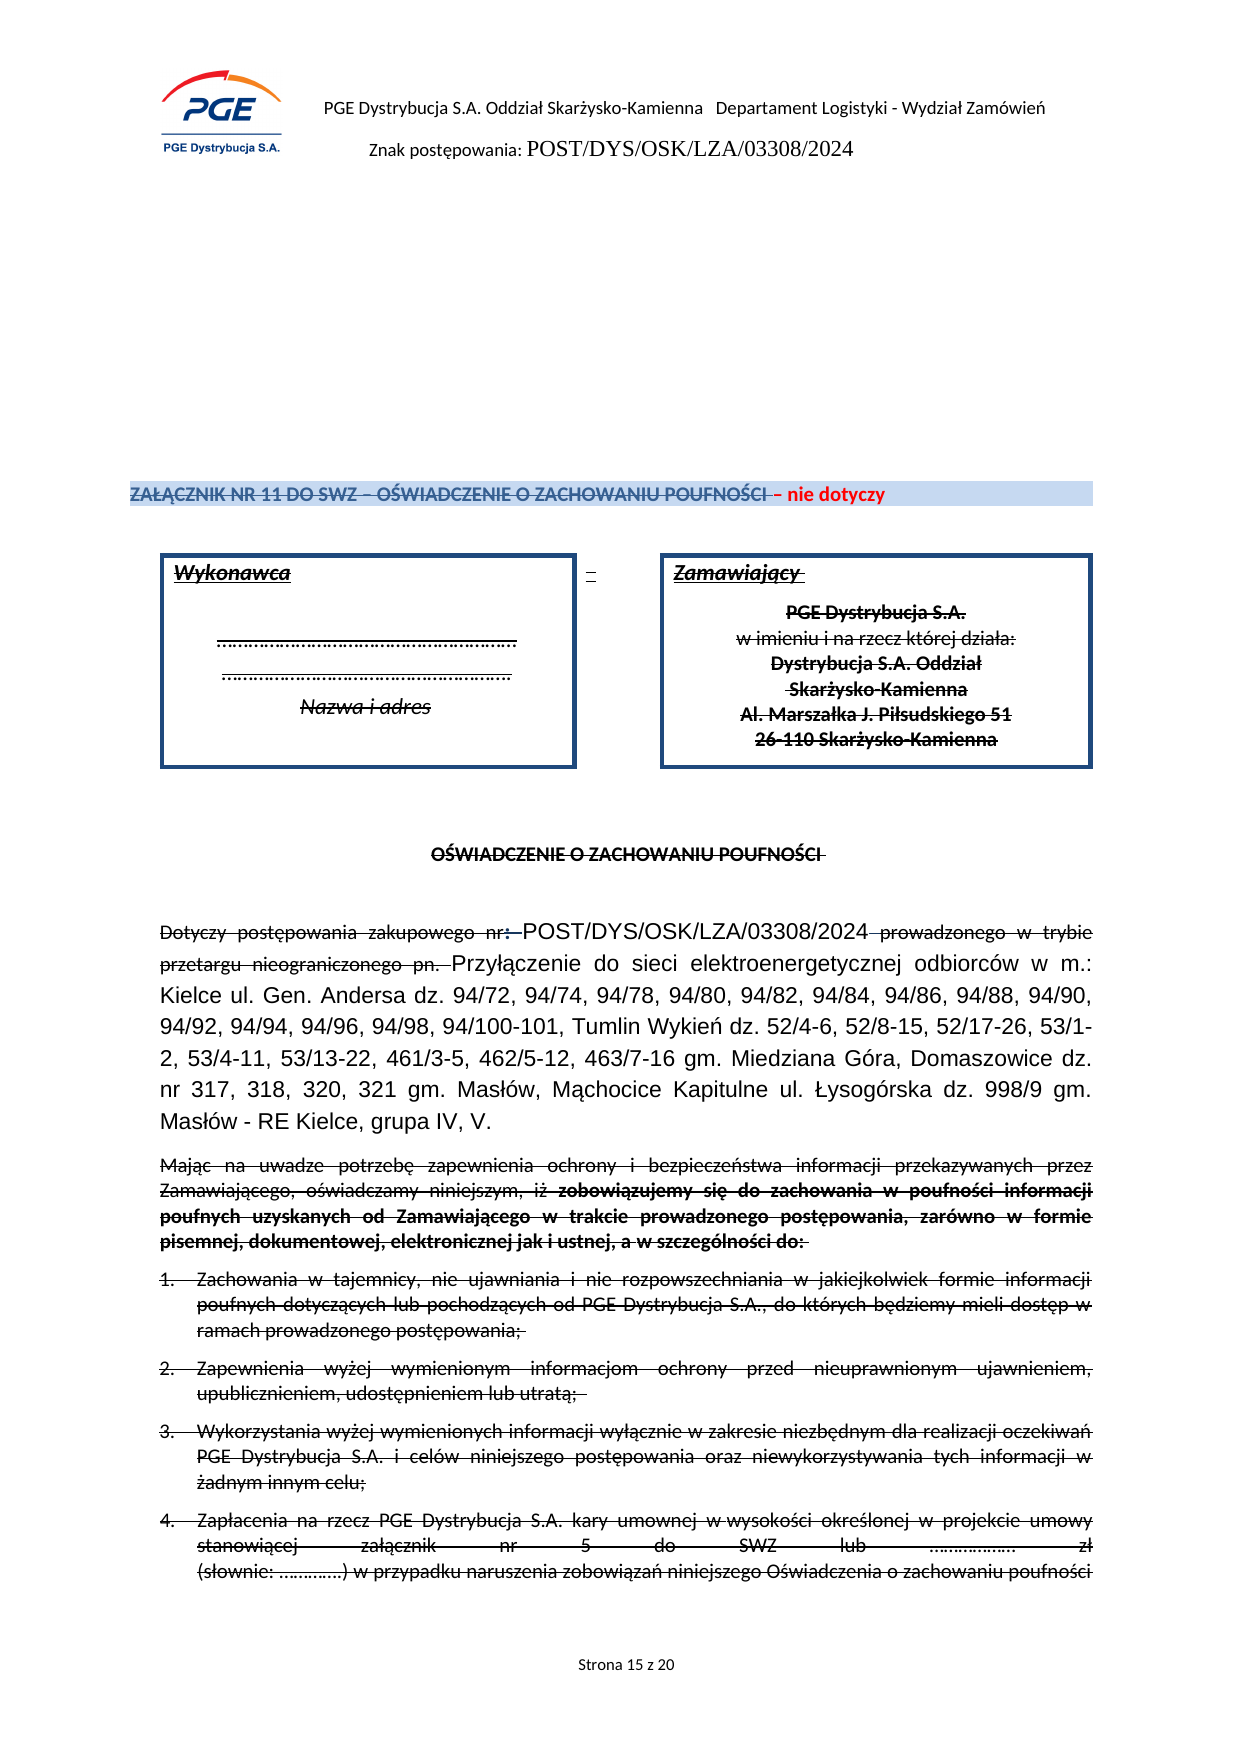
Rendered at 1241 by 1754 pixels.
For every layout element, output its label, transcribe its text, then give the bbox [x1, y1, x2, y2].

subtitle ZAŁĄCZNIK NR 11 DO SWZ – OŚWIADCZENIE O ZACHOWANIU POUFNOŚCI – nie dotyczy [130, 481, 1093, 506]
table_header Zamawiający PGE Dystrybucja S.A. w imieniu i na rzecz której działa: Dystrybucja S.A. Oddział Skarżysko-Kamienna Al. Marszałka J. Piłsudskiego 51 26-110 Skarżysko-Kamienna [664, 558, 1088, 764]
table_header Wykonawca ………………………………………………… ………………………………………………. Nazwa i adres [164, 558, 572, 764]
text Mając na uwadze potrzebę zapewnienia ochrony i bezpieczeństwa informacji przekazywanych przez Zamawiającego, oświadczamy niniejszym, iż zobowiązujemy się do zachowania w poufności informacji poufnych uzyskanych od Zamawiającego w trakcie prowadzonego postępowania, zarówno w formie pisemnej, dokumentowej, elektronicznej jak i ustnej, a w szczególności do: [159, 1167, 1093, 1191]
list Zapewnienia wyżej wymienionym informacjom ochrony przed nieuprawnionym ujawnieniem, upublicznieniem, udostępnieniem lub utratą; [159, 1370, 1093, 1406]
list Zapewnienia wyżej wymienionym informacjom ochrony przed nieuprawnionym ujawnieniem, upublicznieniem, udostępnieniem lub utratą; [159, 1355, 1093, 1369]
list Zachowania w tajemnicy, nie ujawniania i nie rozpowszechniania w jakiejkolwiek formie informacji poufnych dotyczących lub pochodzących od PGE Dystrybucja S.A., do których będziemy mieli dostęp w ramach prowadzonego postępowania; [159, 1266, 1093, 1342]
table_header [577, 553, 660, 764]
text Mając na uwadze potrzebę zapewnienia ochrony i bezpieczeństwa informacji przekazywanych przez Zamawiającego, oświadczamy niniejszym, iż zobowiązujemy się do zachowania w poufności informacji poufnych uzyskanych od Zamawiającego w trakcie prowadzonego postępowania, zarówno w formie pisemnej, dokumentowej, elektronicznej jak i ustnej, a w szczególności do: [159, 1218, 1093, 1254]
text Dotyczy postępowania zakupowego nr: prowadzonego w trybie przetargu nieograniczonego pn. [159, 917, 1093, 1134]
text OŚWIADCZENIE O ZACHOWANIU POUFNOŚCI [159, 841, 1093, 866]
text Mając na uwadze potrzebę zapewnienia ochrony i bezpieczeństwa informacji przekazywanych przez Zamawiającego, oświadczamy niniejszym, iż zobowiązujemy się do zachowania w poufności informacji poufnych uzyskanych od Zamawiającego w trakcie prowadzonego postępowania, zarówno w formie pisemnej, dokumentowej, elektronicznej jak i ustnej, a w szczególności do: [159, 1192, 1093, 1217]
list Wykorzystania wyżej wymienionych informacji wyłącznie w zakresie niezbędnym dla realizacji oczekiwań PGE Dystrybucja S.A. i celów niniejszego postępowania oraz niewykorzystywania tych informacji w żadnym innym celu; [159, 1418, 1093, 1432]
list Wykorzystania wyżej wymienionych informacji wyłącznie w zakresie niezbędnym dla realizacji oczekiwań PGE Dystrybucja S.A. i celów niniejszego postępowania oraz niewykorzystywania tych informacji w żadnym innym celu; [159, 1433, 1093, 1494]
picture [159, 68, 283, 156]
